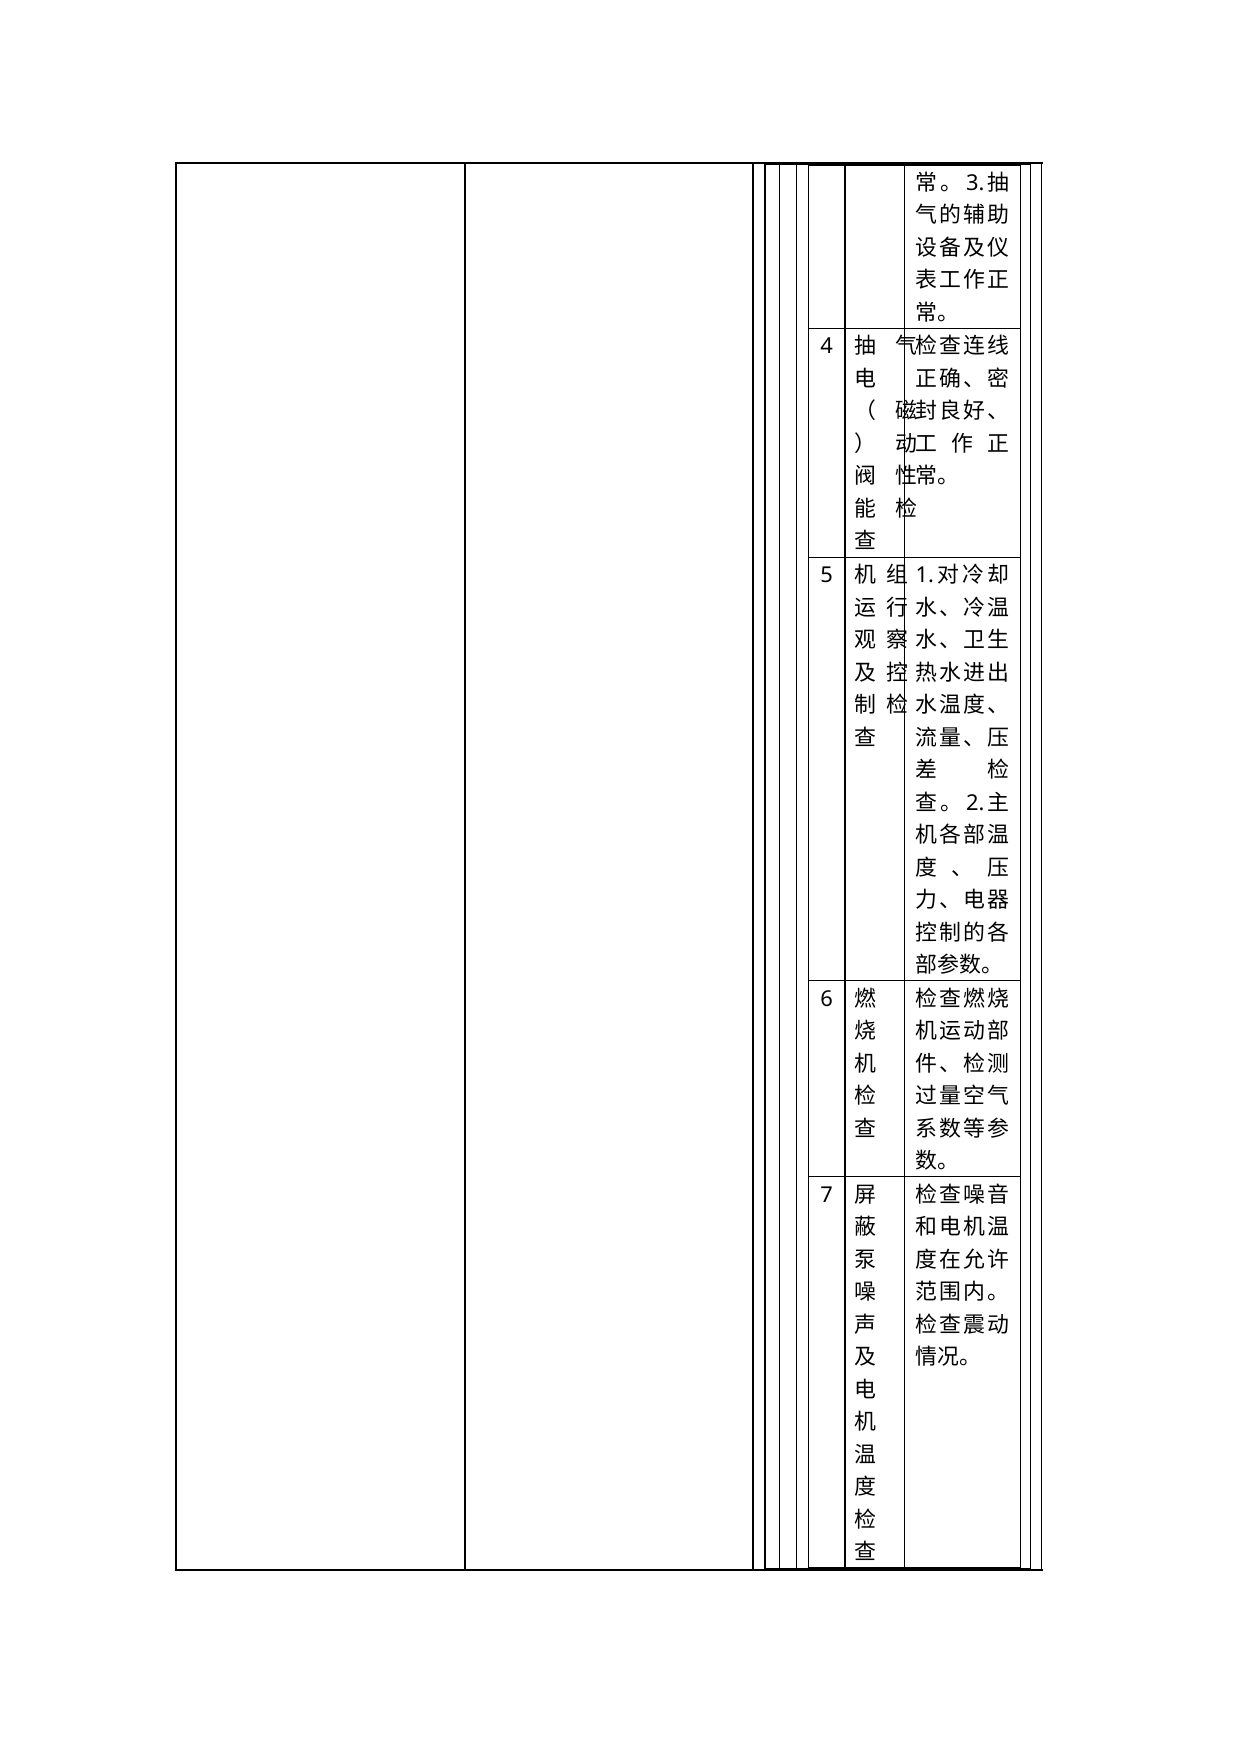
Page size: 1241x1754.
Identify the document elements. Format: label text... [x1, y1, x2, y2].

table_cell [846, 166, 904, 328]
table_cell [809, 166, 844, 328]
table_cell [905, 981, 1020, 1176]
table_cell [905, 1177, 1020, 1567]
table_cell [846, 329, 904, 557]
table_cell [797, 165, 808, 1568]
table_cell [809, 558, 844, 980]
table_cell [466, 164, 752, 1569]
table_cell [905, 166, 1020, 328]
table_cell [766, 165, 779, 1568]
table_cell [809, 329, 844, 557]
table_cell [905, 329, 1020, 557]
table_cell [846, 558, 904, 980]
table_cell [780, 165, 796, 1568]
table_cell [809, 981, 844, 1176]
table_cell [846, 981, 904, 1176]
table_cell 1 [177, 164, 464, 1569]
table_cell [1031, 164, 1041, 1569]
table_cell [1021, 165, 1030, 1568]
table_cell [905, 558, 1020, 980]
table_cell [754, 164, 764, 1569]
table_cell [846, 1177, 904, 1567]
table_cell [809, 1177, 844, 1567]
